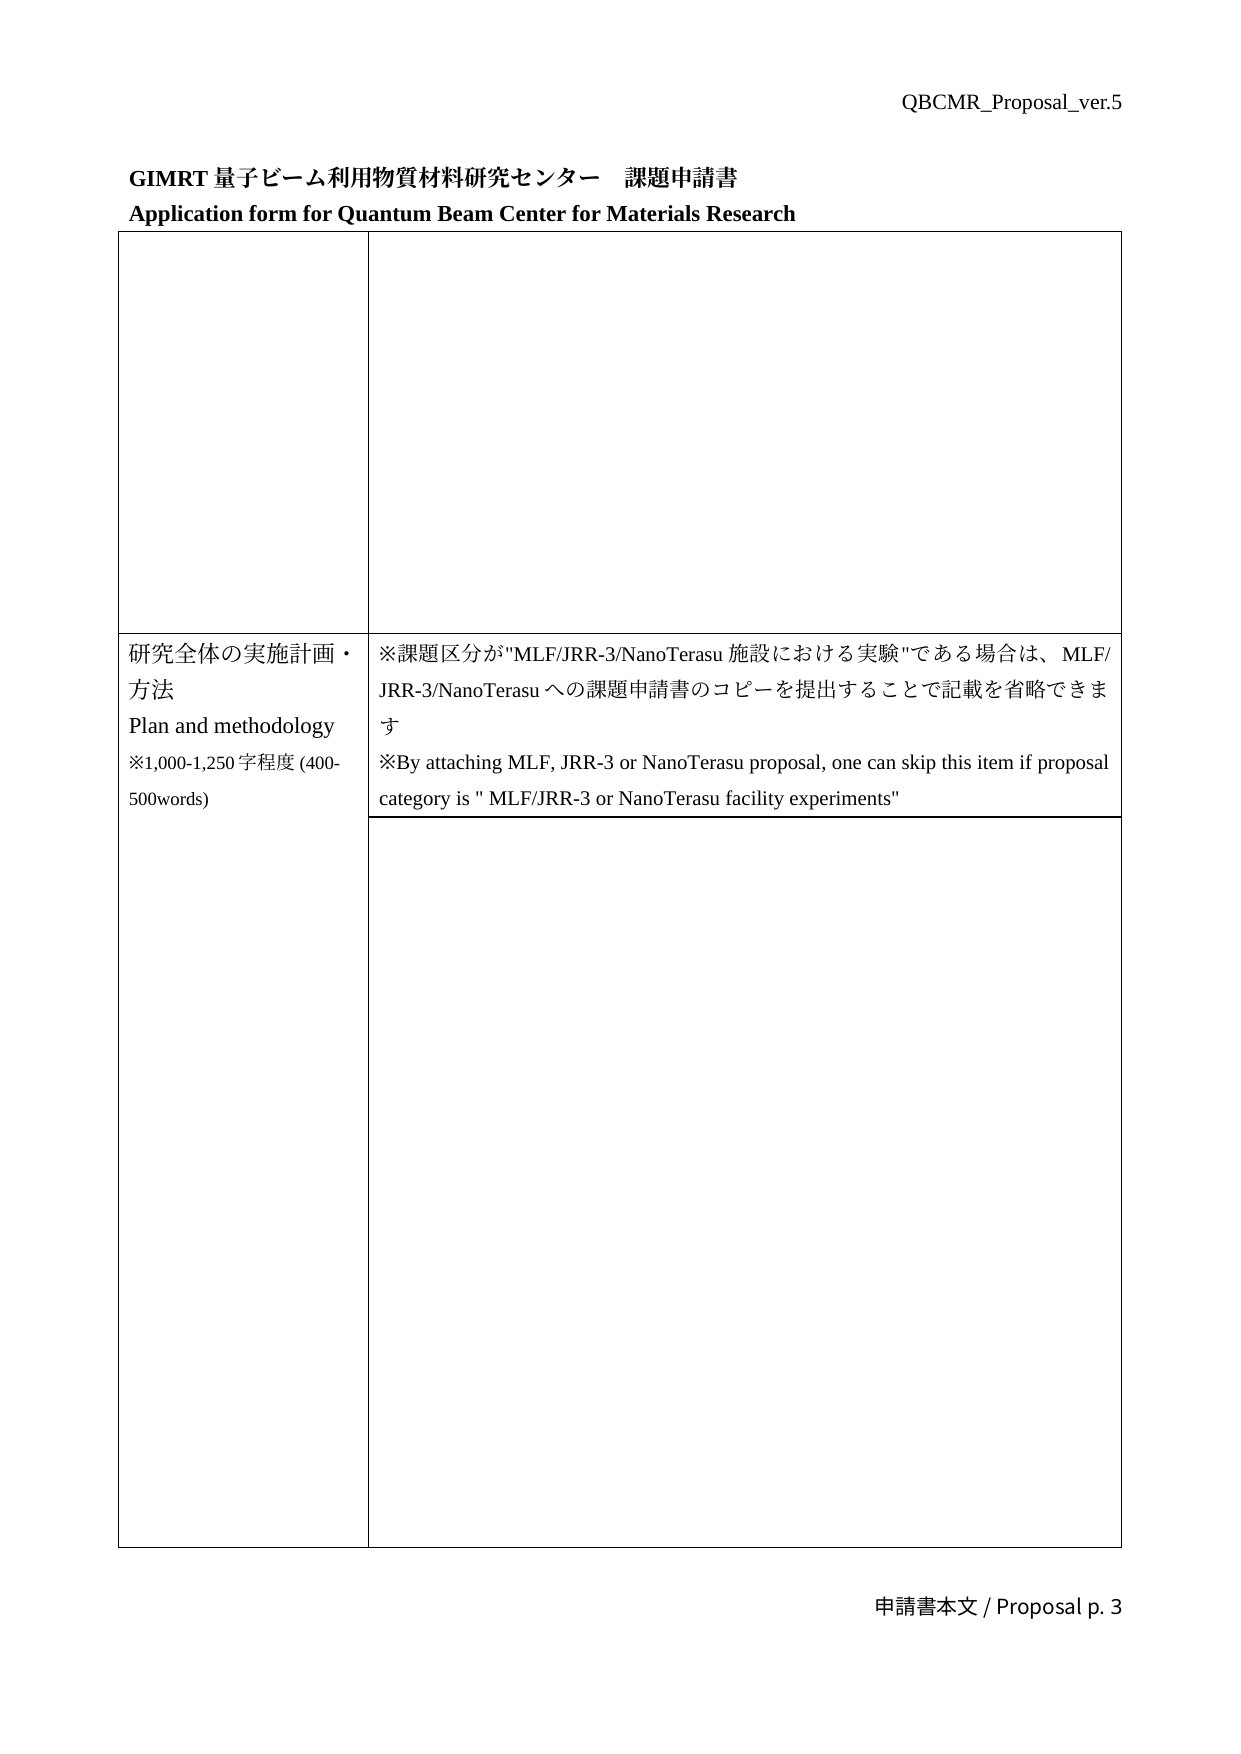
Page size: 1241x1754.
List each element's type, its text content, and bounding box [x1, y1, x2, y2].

table_cell ※課題区分が"MLF/JRR-3/NanoTerasu施設における実験"である場合は、MLF/JRR-3/NanoTerasuへの課題申請書のコピーを提出することで記載を省略できます ※By attaching MLF, JRR-3 or NanoTerasu proposal, one can skip this item if proposal category is " MLF/JRR-3 or NanoTerasu facility experiments" [369, 634, 1121, 816]
table_header GIMRT 量子ビーム利用物質材料研究センター 課題申請書 Application form for Quantum Beam Center for Materials Research [118, 158, 1121, 231]
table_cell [119, 232, 368, 633]
table_cell [369, 232, 1121, 633]
table_cell [369, 818, 1121, 1547]
table_cell 研究全体の実施計画・方法 Plan and methodology ※1,000-1,250字程度 (400-500words) [119, 634, 368, 1547]
